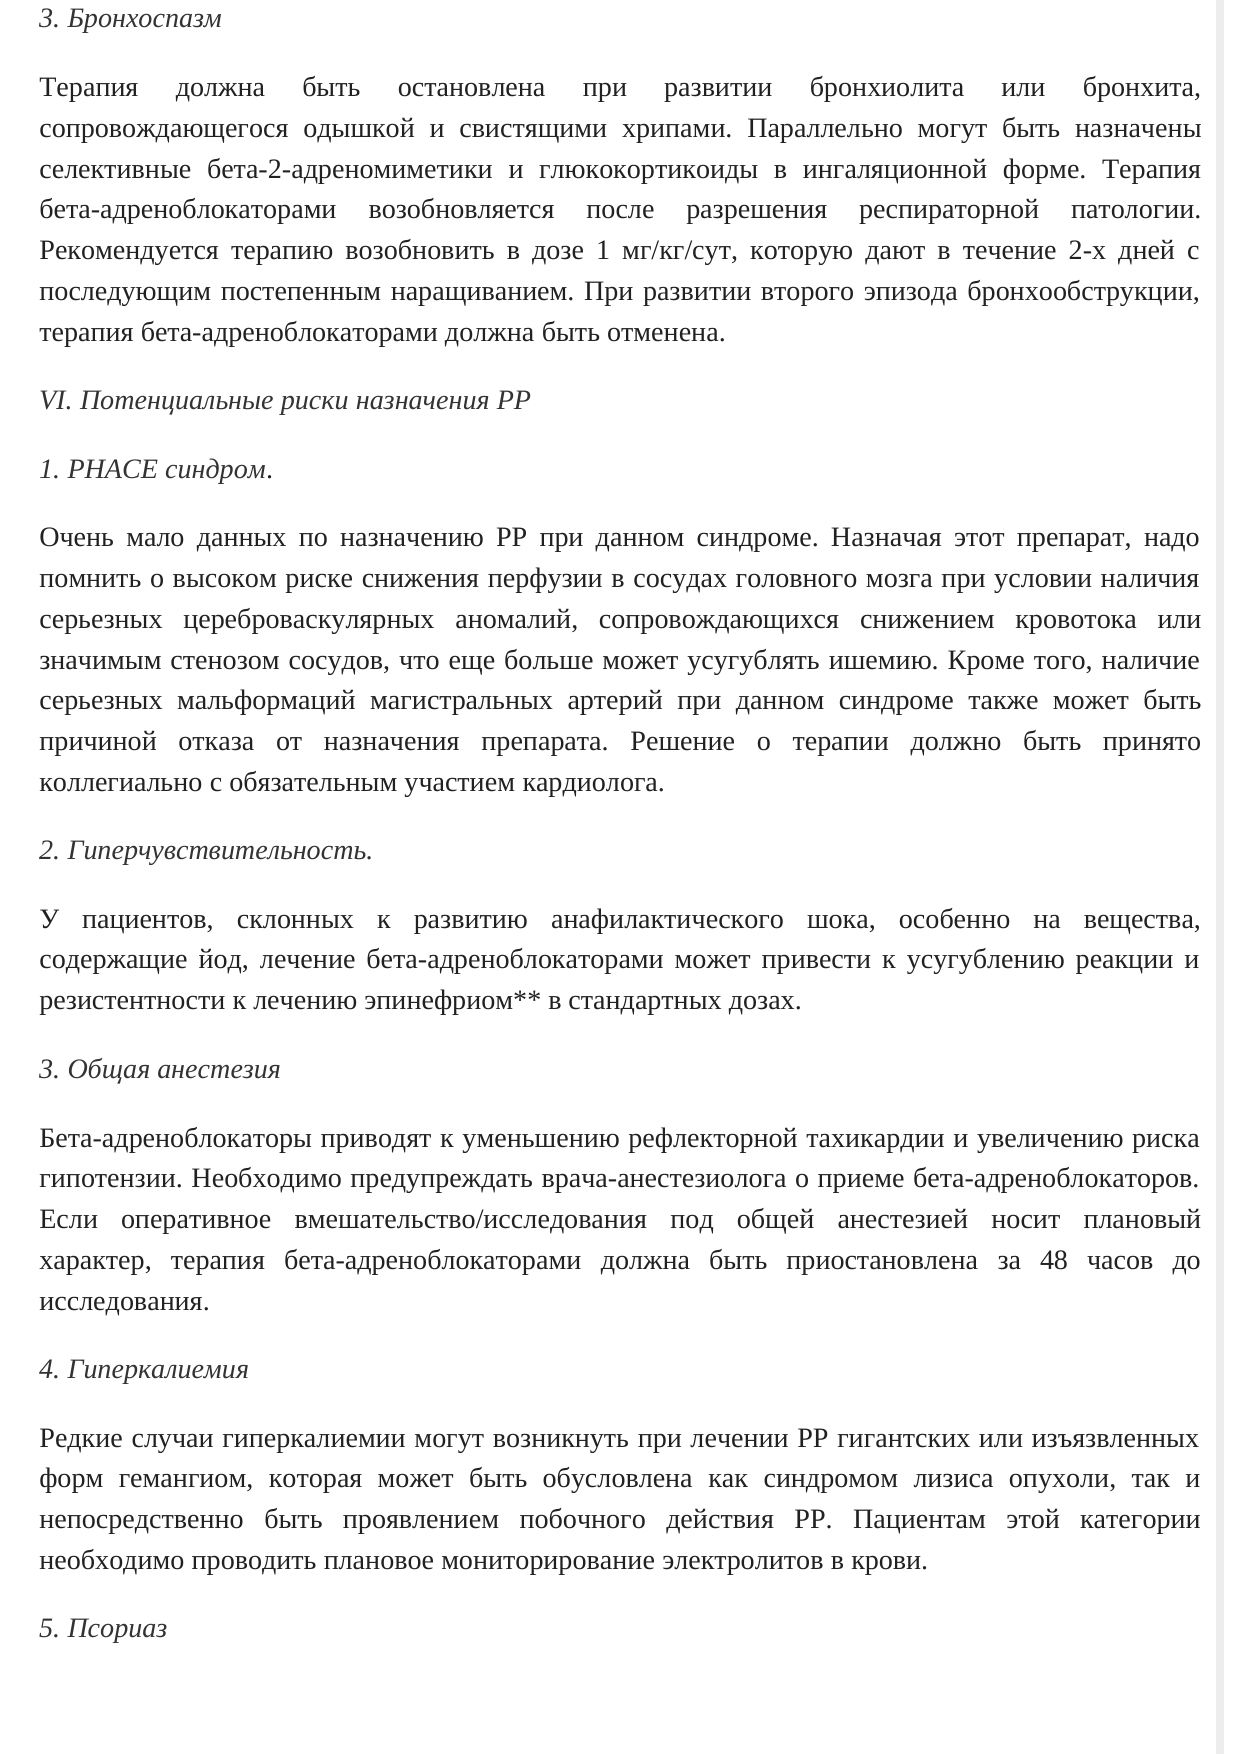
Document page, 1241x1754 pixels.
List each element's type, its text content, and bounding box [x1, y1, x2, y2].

list Бронхоспазм [39, 1, 1213, 34]
list Псориаз [39, 1611, 1213, 1644]
list PHACE синдром. [39, 452, 1213, 484]
list Потенциальные риски назначения РР [39, 383, 1213, 415]
list Общая анестезия [39, 1052, 1213, 1084]
text Бета-адреноблокаторы приводят к уменьшению рефлекторной тахикардии и увеличению риска гипотензии. Необходимо предупреждать врача-анестезиолога о приеме бета-адреноблокаторов. Если оперативное вмешательство/исследования под общей анестезией носит плановый характер, терапия бета-адреноблокаторами должна быть приостановлена за 48 часов до исследования. [39, 1121, 1201, 1316]
text У пациентов, склонных к развитию анафилактического шока, особенно на вещества, содержащие йод, лечение бета-адреноблокаторами может привести к усугублению реакции и резистентности к лечению эпинефриом** в стандартных дозах. [39, 902, 1201, 1016]
list Гиперчувствительность. [39, 833, 1213, 865]
list Гиперкалиемия [39, 1352, 1213, 1384]
text Очень мало данных по назначению РР при данном синдроме. Назначая этот препарат, надо помнить о высоком риске снижения перфузии в сосудах головного мозга при условии наличия серьезных цереброваскулярных аномалий, сопровождающихся снижением кровотока или значимым стенозом сосудов, что еще больше может усугублять ишемию. Кроме того, наличие серьезных мальформаций магистральных артерий при данном синдроме также может быть причиной отказа от назначения препарата. Решение о терапии должно быть принято коллегиально с обязательным участием кардиолога. [39, 521, 1201, 797]
text Редкие случаи гиперкалиемии могут возникнуть при лечении РР гигантских или изъязвленных форм гемангиом, которая может быть обусловлена как синдромом лизиса опухоли, так и непосредственно быть проявлением побочного действия РР. Пациентам этой категории необходимо проводить плановое мониторирование электролитов в крови. [39, 1421, 1201, 1575]
text Терапия должна быть остановлена при развитии бронхиолита или бронхита, сопровождающегося одышкой и свистящими хрипами. Параллельно могут быть назначены селективные бета-2-адреномиметики и глюкокортикоиды в ингаляционной форме. Терапия бета-адреноблокаторами возобновляется после разрешения респираторной патологии. Рекомендуется терапию возобновить в дозе 1 мг/кг/сут, которую дают в течение 2-х дней с последующим постепенным наращиванием. При развитии второго эпизода бронхообструкции, терапия бета-адреноблокаторами должна быть отменена. [39, 70, 1201, 347]
